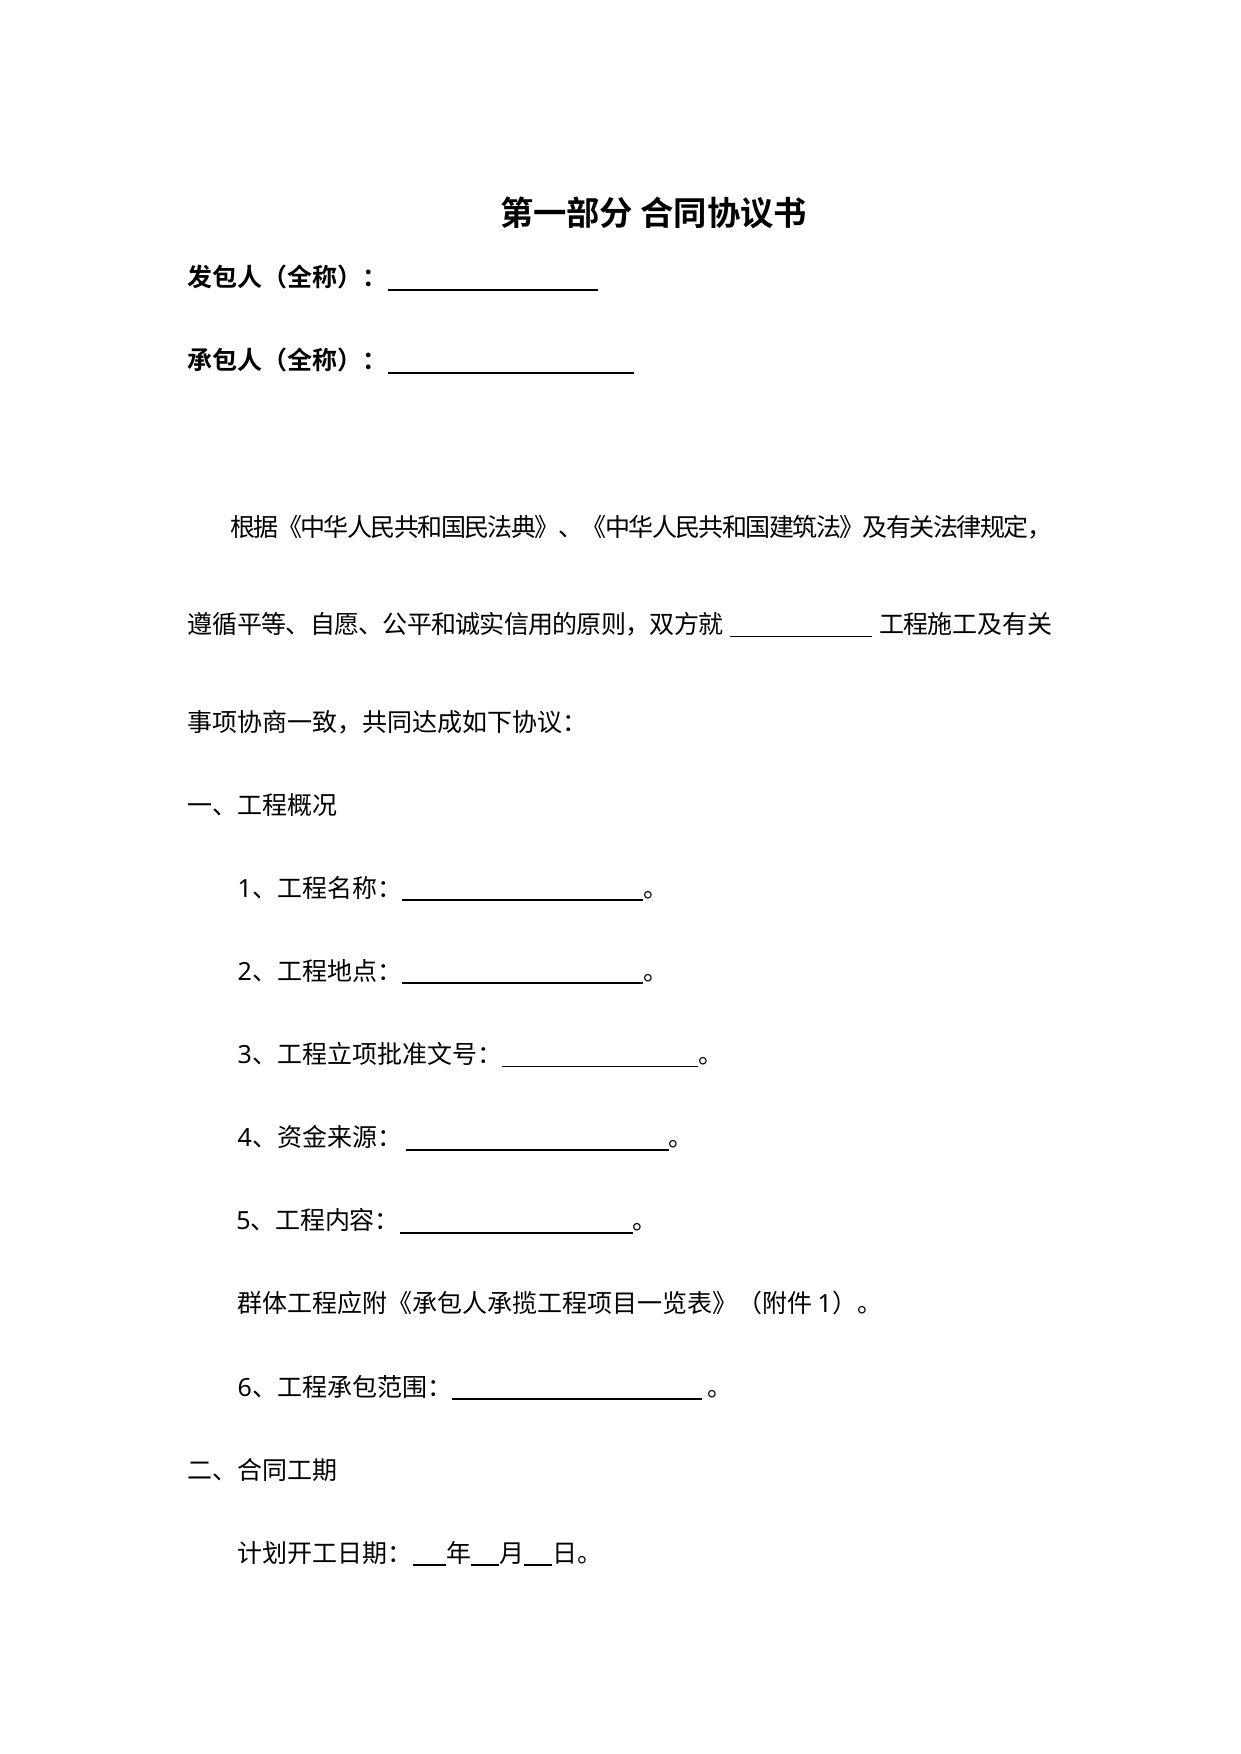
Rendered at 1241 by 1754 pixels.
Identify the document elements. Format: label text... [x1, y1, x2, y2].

list 群体工程应附《承包人承揽工程项目一览表》（附件1）。 [187, 1269, 1053, 1334]
list 6、工程承包范围： 。 [187, 1353, 1053, 1418]
text 根据《中华人民共和国民法典》、《中华人民共和国建筑法》及有关法律规定，遵循平等、自愿、公平和诚实信用的原则，双方就 工程施工及有关事项协商一致，共同达成如下协议： [187, 493, 1053, 753]
text 计划开工日期： 年 月 日。 [187, 1519, 1053, 1584]
list 4、资金来源： 。 [187, 1103, 1053, 1168]
text 二、合同工期 [187, 1436, 1053, 1501]
text 发包人（全称）： [187, 243, 1053, 308]
text 一、工程概况 [187, 771, 1053, 836]
text 承包人（全称）： [187, 326, 1053, 391]
list 1、工程名称： 。 [187, 854, 1053, 919]
text 第一部分 合同协议书 [187, 178, 1053, 243]
list 5、工程内容： 。 [187, 1186, 1053, 1251]
list 3、工程立项批准文号： 。 [187, 1020, 1053, 1085]
list 2、工程地点： 。 [187, 937, 1053, 1002]
